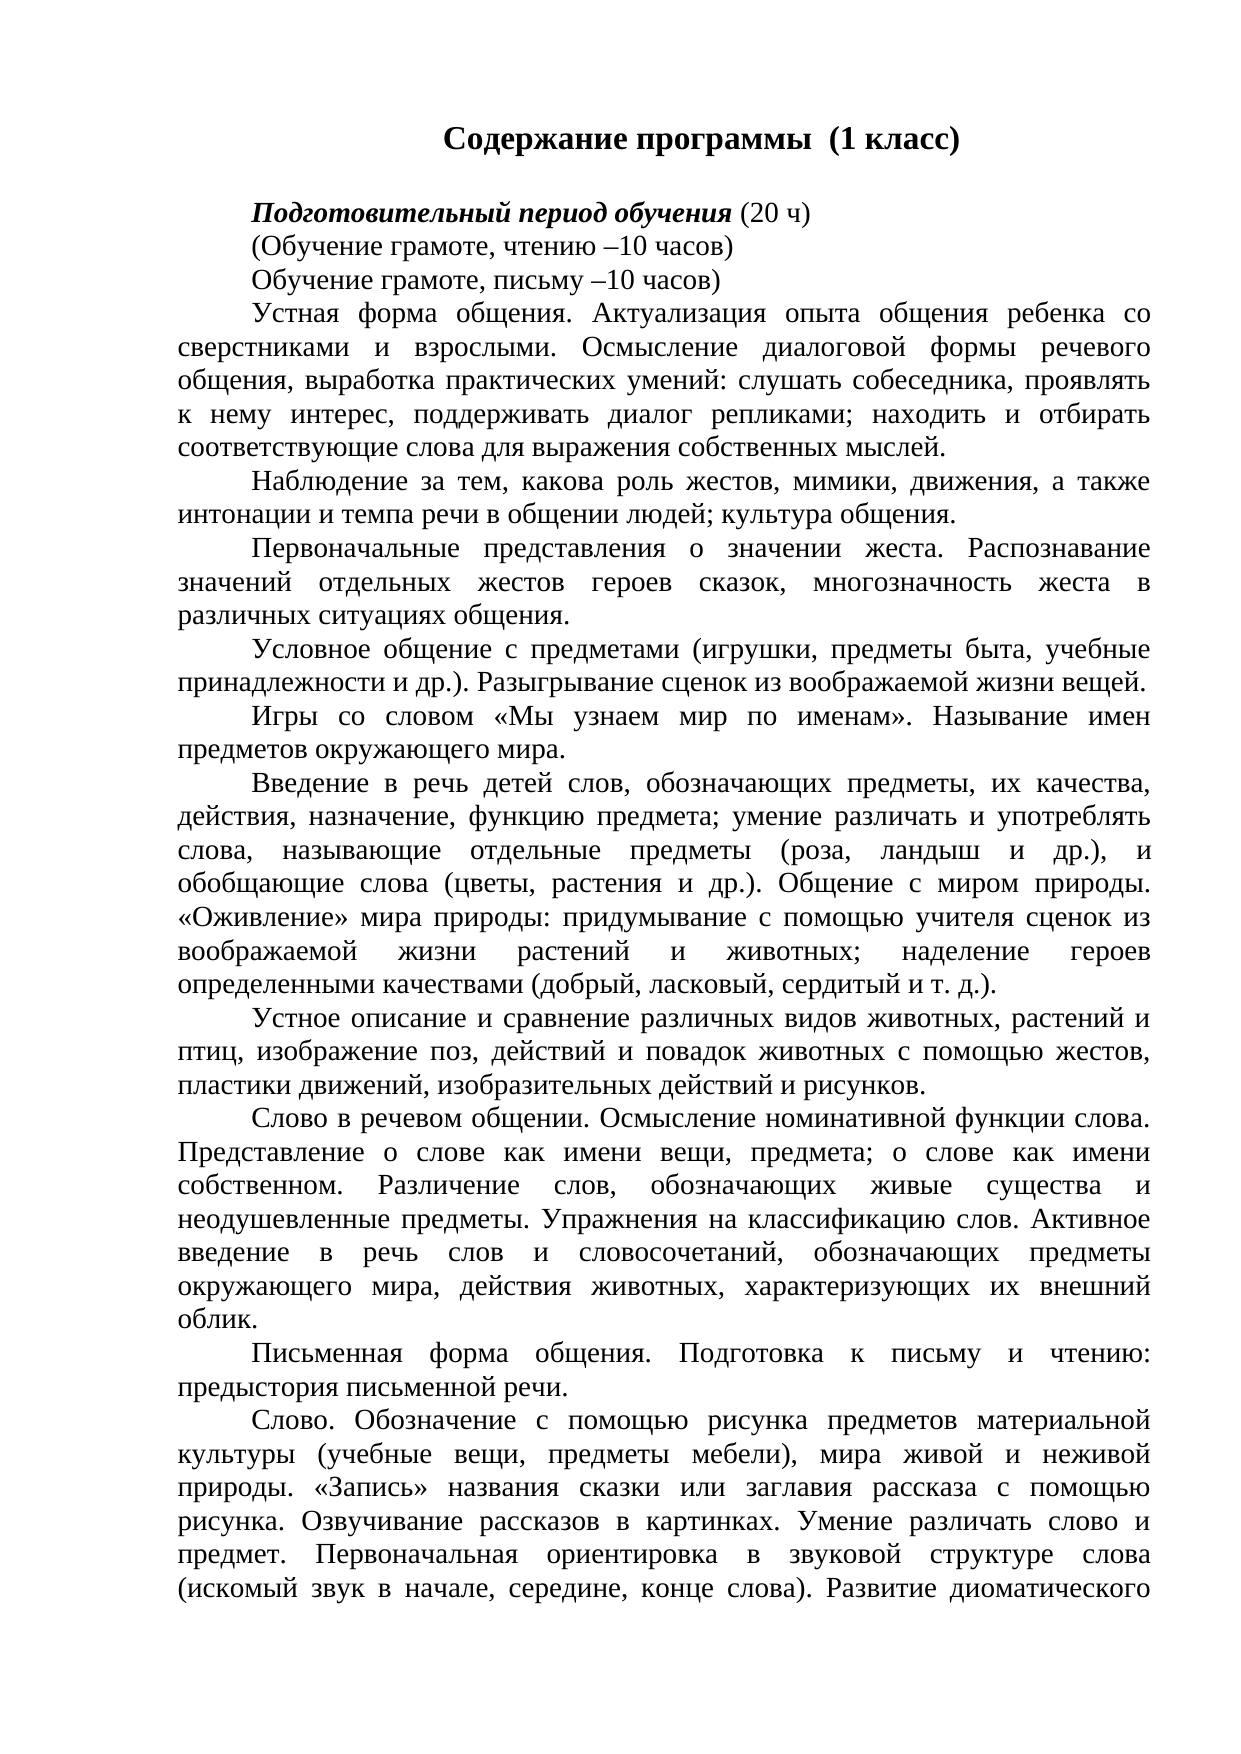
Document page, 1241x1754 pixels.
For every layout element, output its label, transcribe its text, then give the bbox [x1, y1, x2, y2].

text (Обучение грамоте, чтению –10 часов) [177, 228, 1152, 262]
text Подготовительный период обучения (20 ч) [177, 195, 1152, 228]
text Игры со словом «Мы узнаем мир по именам». Называние имен предметов окружающего мира. [177, 698, 1152, 765]
text Устная форма общения. Актуализация опыта общения ребенка со сверстниками и взрослыми. Осмысление диалоговой формы речевого общения, выработка практических умений: слушать собеседника, проявлять к нему интерес, поддерживать диалог репликами; находить и отбирать соответствующие слова для выражения собственных мыслей. [177, 295, 1152, 463]
text Условное общение с предметами (игрушки, предметы быта, учебные принадлежности и др.). Разыгрывание сценок из воображаемой жизни вещей. [177, 631, 1152, 698]
text Слово в речевом общении. Осмысление номинативной функции слова. Представление о слове как имени вещи, предмета; о слове как имени собственном. Различение слов, обозначающих живые существа и неодушевленные предметы. Упражнения на классификацию слов. Активное введение в речь слов и словосочетаний, обозначающих предметы окружающего мира, действия животных, характеризующих их внешний облик. [177, 1100, 1152, 1335]
text Содержание программы (1 класс) [177, 118, 1152, 156]
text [177, 1402, 1152, 1603]
text Наблюдение за тем, какова роль жестов, мимики, движения, а также интонации и темпа речи в общении людей; культура общения. [177, 463, 1152, 530]
text Письменная форма общения. Подготовка к письму и чтению: предыстория письменной речи. [177, 1335, 1152, 1402]
text Введение в речь детей слов, обозначающих предметы, их качества, действия, назначение, функцию предмета; умение различать и употреблять слова, называющие отдельные предметы (роза, ландыш и др.), и обобщающие слова (цветы, растения и др.). Общение с миром природы. «Оживление» мира природы: придумывание с помощью учителя сценок из воображаемой жизни растений и животных; наделение героев определенными качествами (добрый, ласковый, сердитый и т. д.). [177, 765, 1152, 1000]
text Обучение грамоте, письму –10 часов) [177, 262, 1152, 295]
text Первоначальные представления о значении жеста. Распознавание значений отдельных жестов героев сказок, многозначность жеста в различных ситуациях общения. [177, 530, 1152, 631]
text Устное описание и сравнение различных видов животных, растений и птиц, изображение поз, действий и повадок животных с помощью жестов, пластики движений, изобразительных действий и рисунков. [177, 1000, 1152, 1100]
